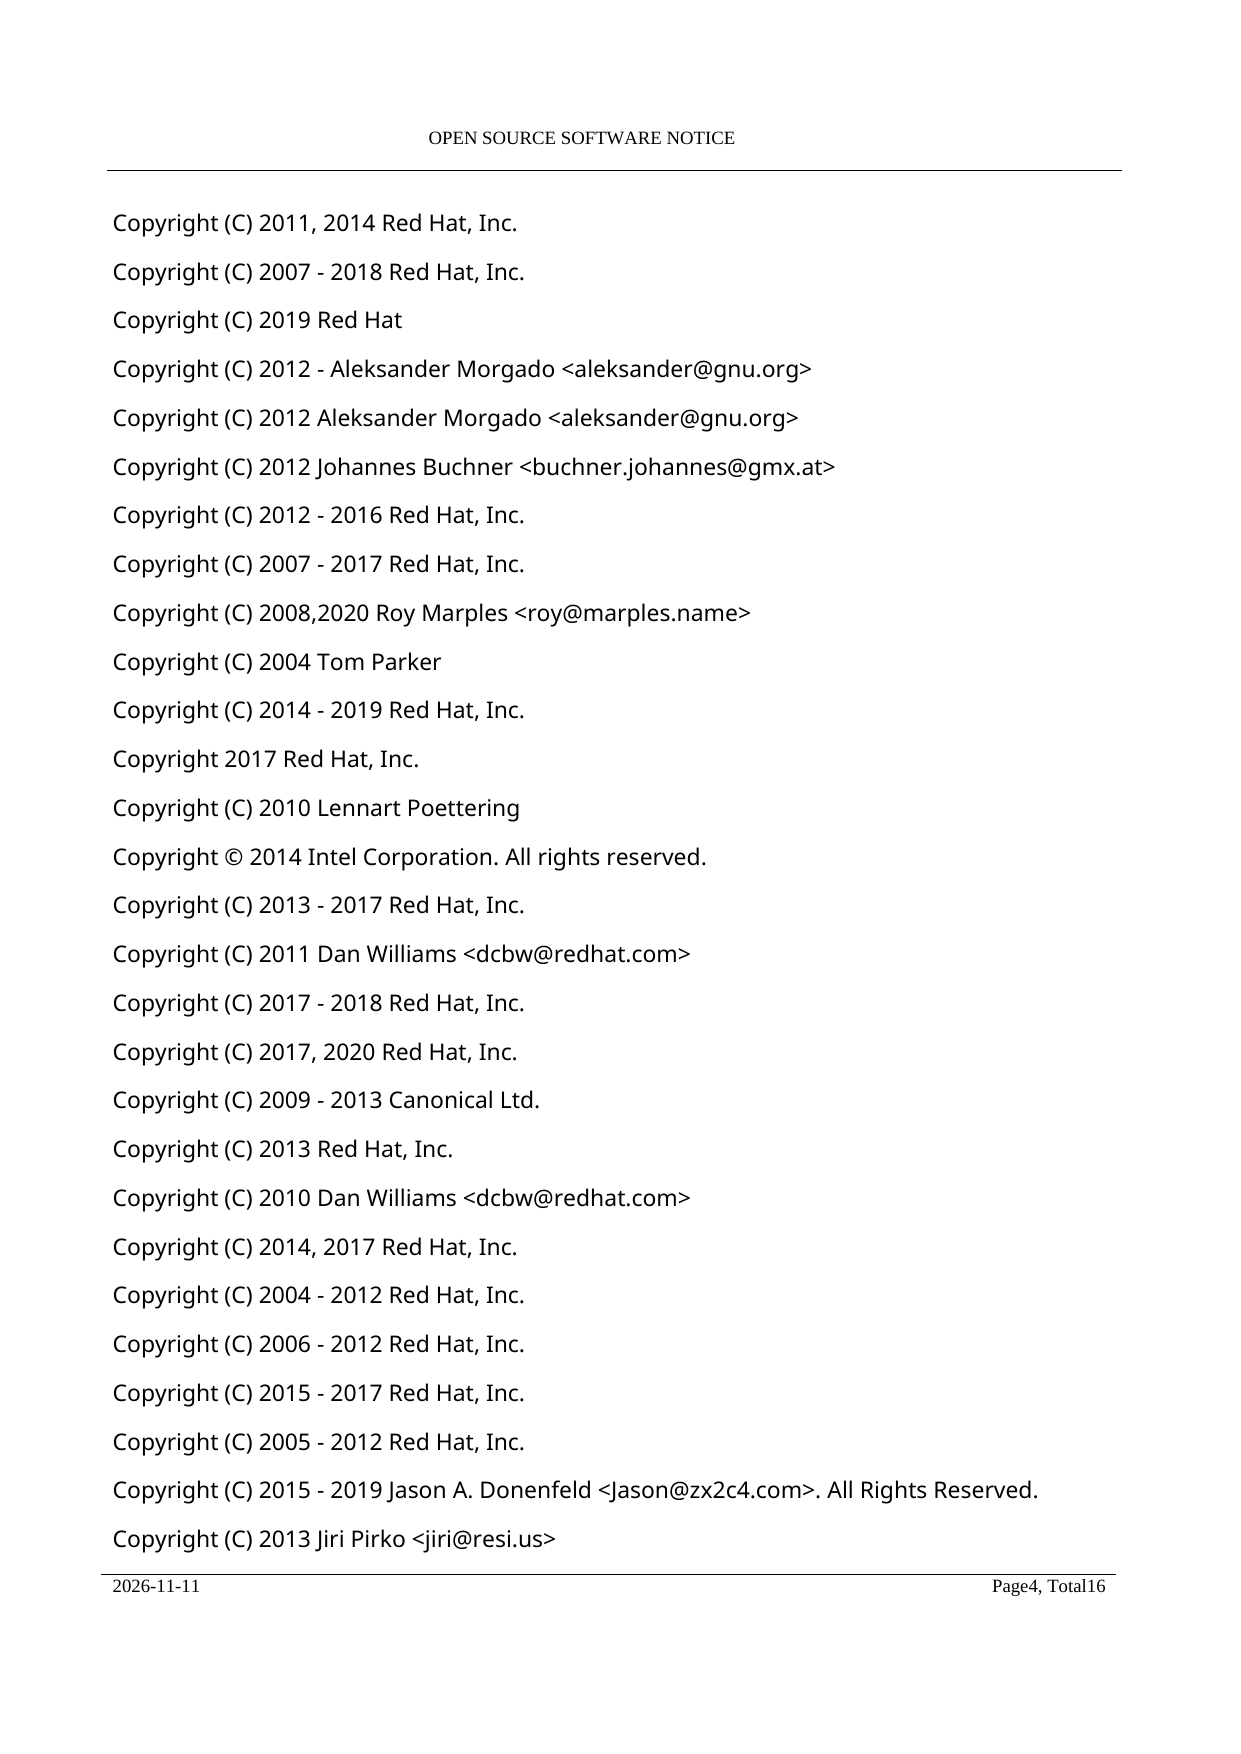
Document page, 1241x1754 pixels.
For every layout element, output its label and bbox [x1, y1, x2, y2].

text [112, 206, 1128, 1555]
